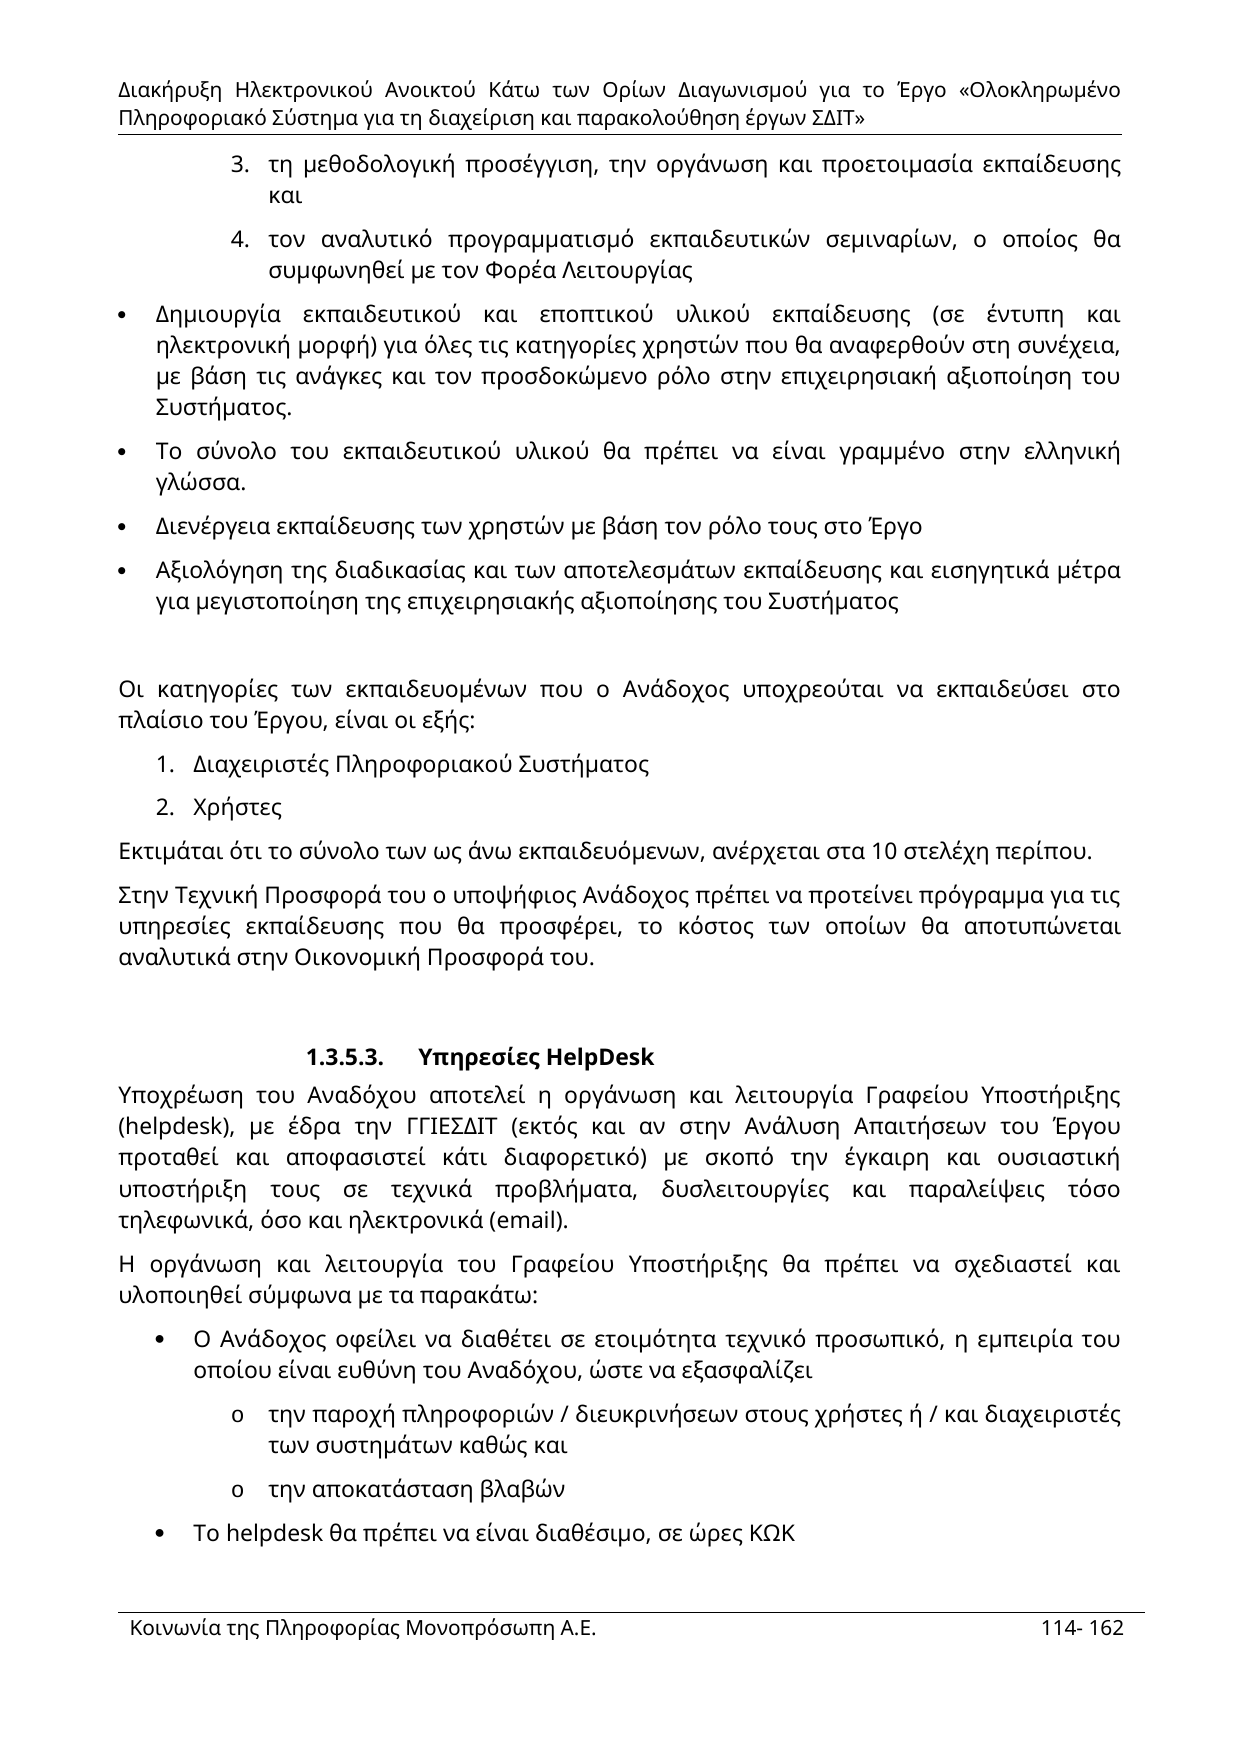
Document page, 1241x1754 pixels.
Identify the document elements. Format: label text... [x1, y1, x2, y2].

list Χρήστες [156, 791, 1122, 822]
list Δημιουργία εκπαιδευτικού και εποπτικού υλικού εκπαίδευσης (σε έντυπη και ηλεκτρονική μορφή) για όλες τις κατηγορίες χρηστών που θα αναφερθούν στη συνέχεια, με βάση τις ανάγκες και τον προσδοκώμενο ρόλο στην επιχειρησιακή αξιοποίηση του Συστήματος. [118, 297, 1122, 422]
subtitle Υπηρεσίες HelpDesk [306, 1041, 1122, 1072]
list Ο Ανάδοχος οφείλει να διαθέτει σε ετοιμότητα τεχνικό προσωπικό, η εμπειρία του οποίου είναι ευθύνη του Αναδόχου, ώστε να εξασφαλίζει [156, 1322, 1122, 1385]
text Η οργάνωση και λειτουργία του Γραφείου Υποστήριξης θα πρέπει να σχεδιαστεί και υλοποιηθεί σύμφωνα με τα παρακάτω: [118, 1247, 1122, 1310]
text Οι κατηγορίες των εκπαιδευομένων που ο Ανάδοχος υποχρεούται να εκπαιδεύσει στο πλαίσιο του Έργου, είναι οι εξής: [118, 672, 1122, 735]
text Υποχρέωση του Αναδόχου αποτελεί η οργάνωση και λειτουργία Γραφείου Υποστήριξης (helpdesk), με έδρα την ΓΓΙΕΣΔΙΤ (εκτός και αν στην Ανάλυση Απαιτήσεων του Έργου προταθεί και αποφασιστεί κάτι διαφορετικό) με σκοπό την έγκαιρη και ουσιαστική υποστήριξη τους σε τεχνικά προβλήματα, δυσλειτουργίες και παραλείψεις τόσο τηλεφωνικά, όσο και ηλεκτρονικά (email). [118, 1079, 1122, 1235]
list την αποκατάσταση βλαβών [231, 1473, 1122, 1504]
text Στην Τεχνική Προσφορά του ο υποψήφιος Ανάδοχος πρέπει να προτείνει πρόγραμμα για τις υπηρεσίες εκπαίδευσης που θα προσφέρει, το κόστος των οποίων θα αποτυπώνεται αναλυτικά στην Οικονομική Προσφορά του. [118, 879, 1122, 972]
list Το helpdesk θα πρέπει να είναι διαθέσιμο, σε ώρες ΚΩΚ [156, 1516, 1122, 1548]
list Διαχειριστές Πληροφοριακού Συστήματος [156, 747, 1122, 779]
list Αξιολόγηση της διαδικασίας και των αποτελεσμάτων εκπαίδευσης και εισηγητικά μέτρα για μεγιστοποίηση της επιχειρησιακής αξιοποίησης του Συστήματος [118, 554, 1122, 616]
list τον αναλυτικό προγραμματισμό εκπαιδευτικών σεμιναρίων, ο οποίος θα συμφωνηθεί με τον Φορέα Λειτουργίας [231, 222, 1122, 285]
list Διενέργεια εκπαίδευσης των χρηστών με βάση τον ρόλο τους στο Έργο [118, 510, 1122, 541]
list την παροχή πληροφοριών / διευκρινήσεων στους χρήστες ή / και διαχειριστές των συστημάτων καθώς και [231, 1397, 1122, 1460]
text Εκτιμάται ότι το σύνολο των ως άνω εκπαιδευόμενων, ανέρχεται στα 10 στελέχη περίπου. [118, 835, 1122, 866]
list Το σύνολο του εκπαιδευτικού υλικού θα πρέπει να είναι γραμμένο στην ελληνική γλώσσα. [118, 435, 1122, 497]
list τη μεθοδολογική προσέγγιση, την οργάνωση και προετοιμασία εκπαίδευσης και [231, 147, 1122, 210]
